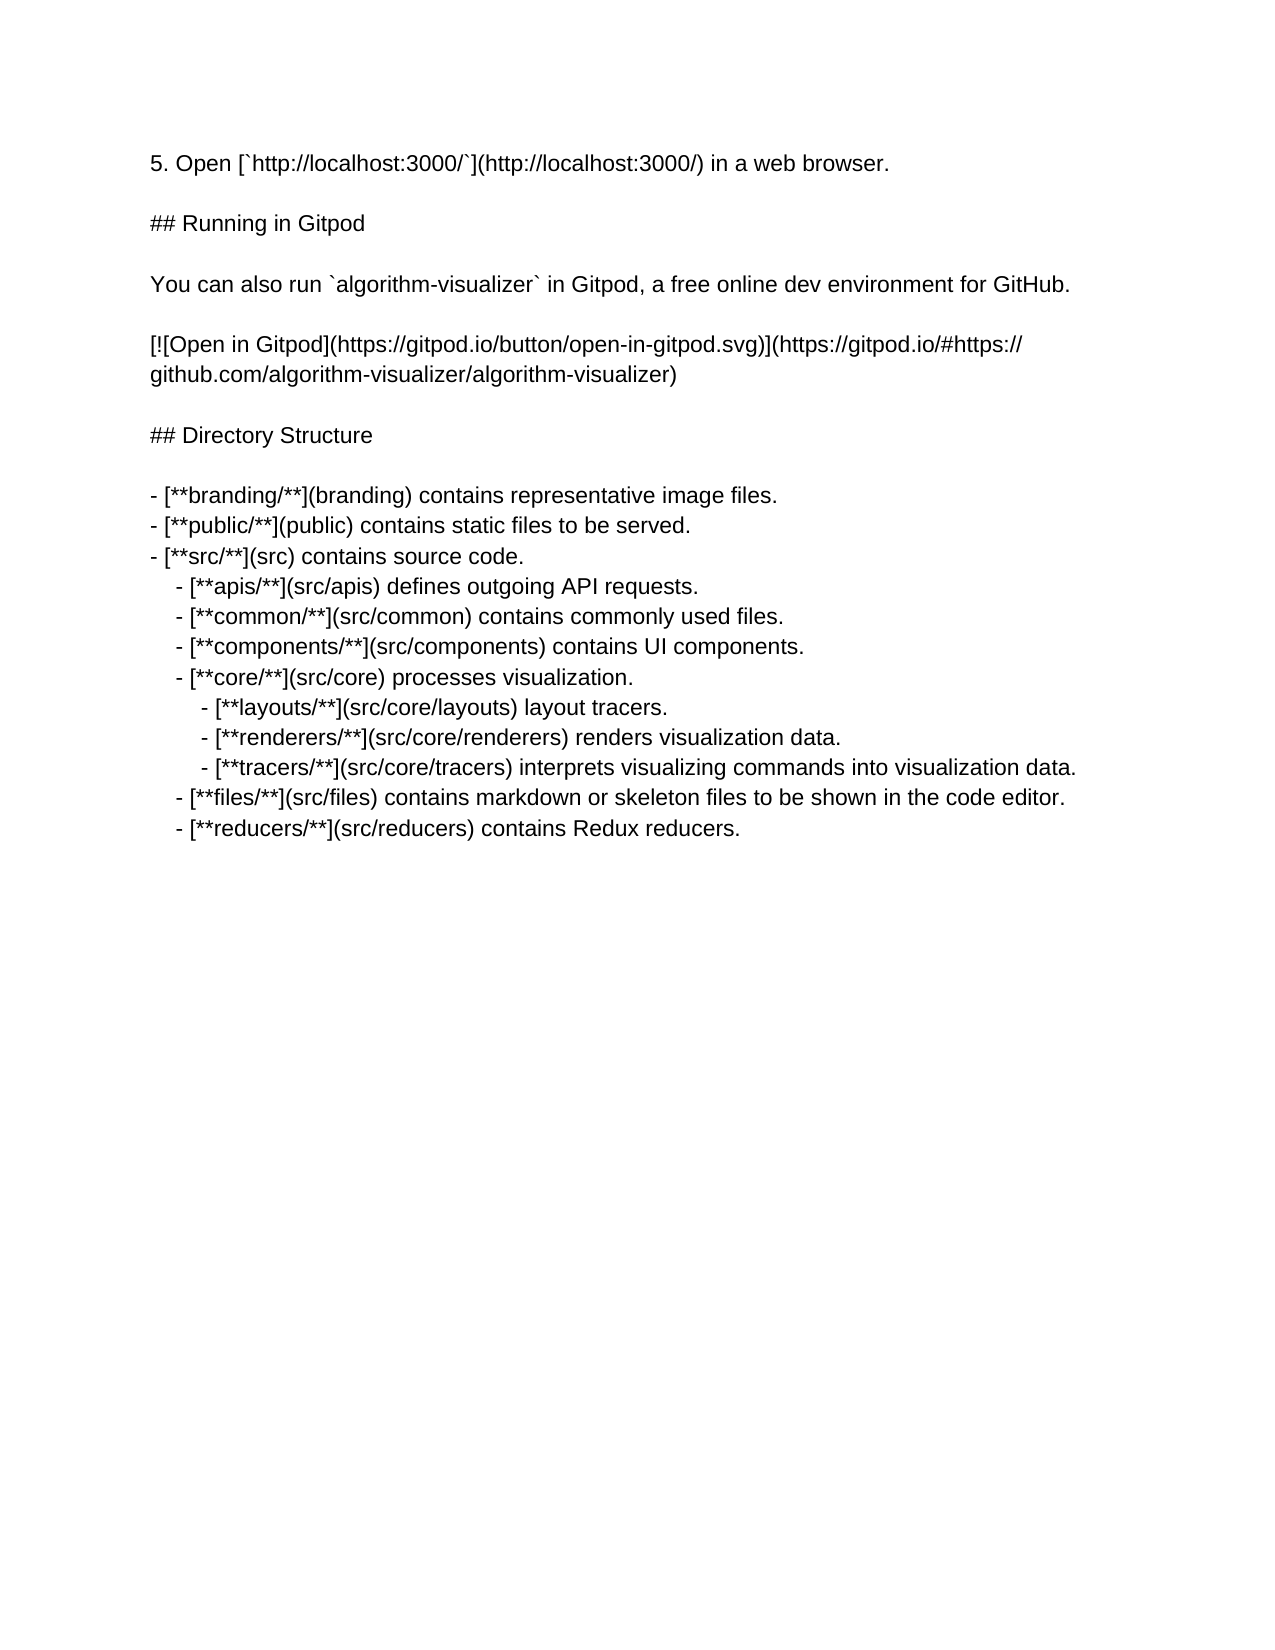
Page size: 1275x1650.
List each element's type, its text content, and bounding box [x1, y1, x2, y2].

text - [**branding/**](branding) contains representative image files. [150, 482, 1125, 509]
text - [**core/**](src/core) processes visualization. [150, 663, 1125, 690]
text 5. Open [`http://localhost:3000/`](http://localhost:3000/) in a web browser. [150, 150, 1125, 176]
text - [**tracers/**](src/core/tracers) interprets visualizing commands into visualization data. [150, 754, 1125, 781]
text - [**public/**](public) contains static files to be served. [150, 512, 1125, 539]
text - [**reducers/**](src/reducers) contains Redux reducers. [150, 814, 1125, 841]
text ## Directory Structure [150, 422, 1125, 448]
text - [**common/**](src/common) contains commonly used files. [150, 603, 1125, 629]
text [![Open in Gitpod](https://gitpod.io/button/open-in-gitpod.svg)](https://gitpod.io/#https://github.com/algorithm-visualizer/algorithm-visualizer) [150, 331, 1125, 388]
text - [**layouts/**](src/core/layouts) layout tracers. [150, 694, 1125, 720]
text - [**src/**](src) contains source code. [150, 543, 1125, 569]
text - [**renderers/**](src/core/renderers) renders visualization data. [150, 724, 1125, 750]
text - [**files/**](src/files) contains markdown or skeleton files to be shown in the code editor. [150, 784, 1125, 811]
text You can also run `algorithm-visualizer` in Gitpod, a free online dev environment for GitHub. [150, 271, 1125, 297]
text ## Running in Gitpod [150, 210, 1125, 237]
text - [**apis/**](src/apis) defines outgoing API requests. [150, 573, 1125, 599]
text - [**components/**](src/components) contains UI components. [150, 633, 1125, 660]
